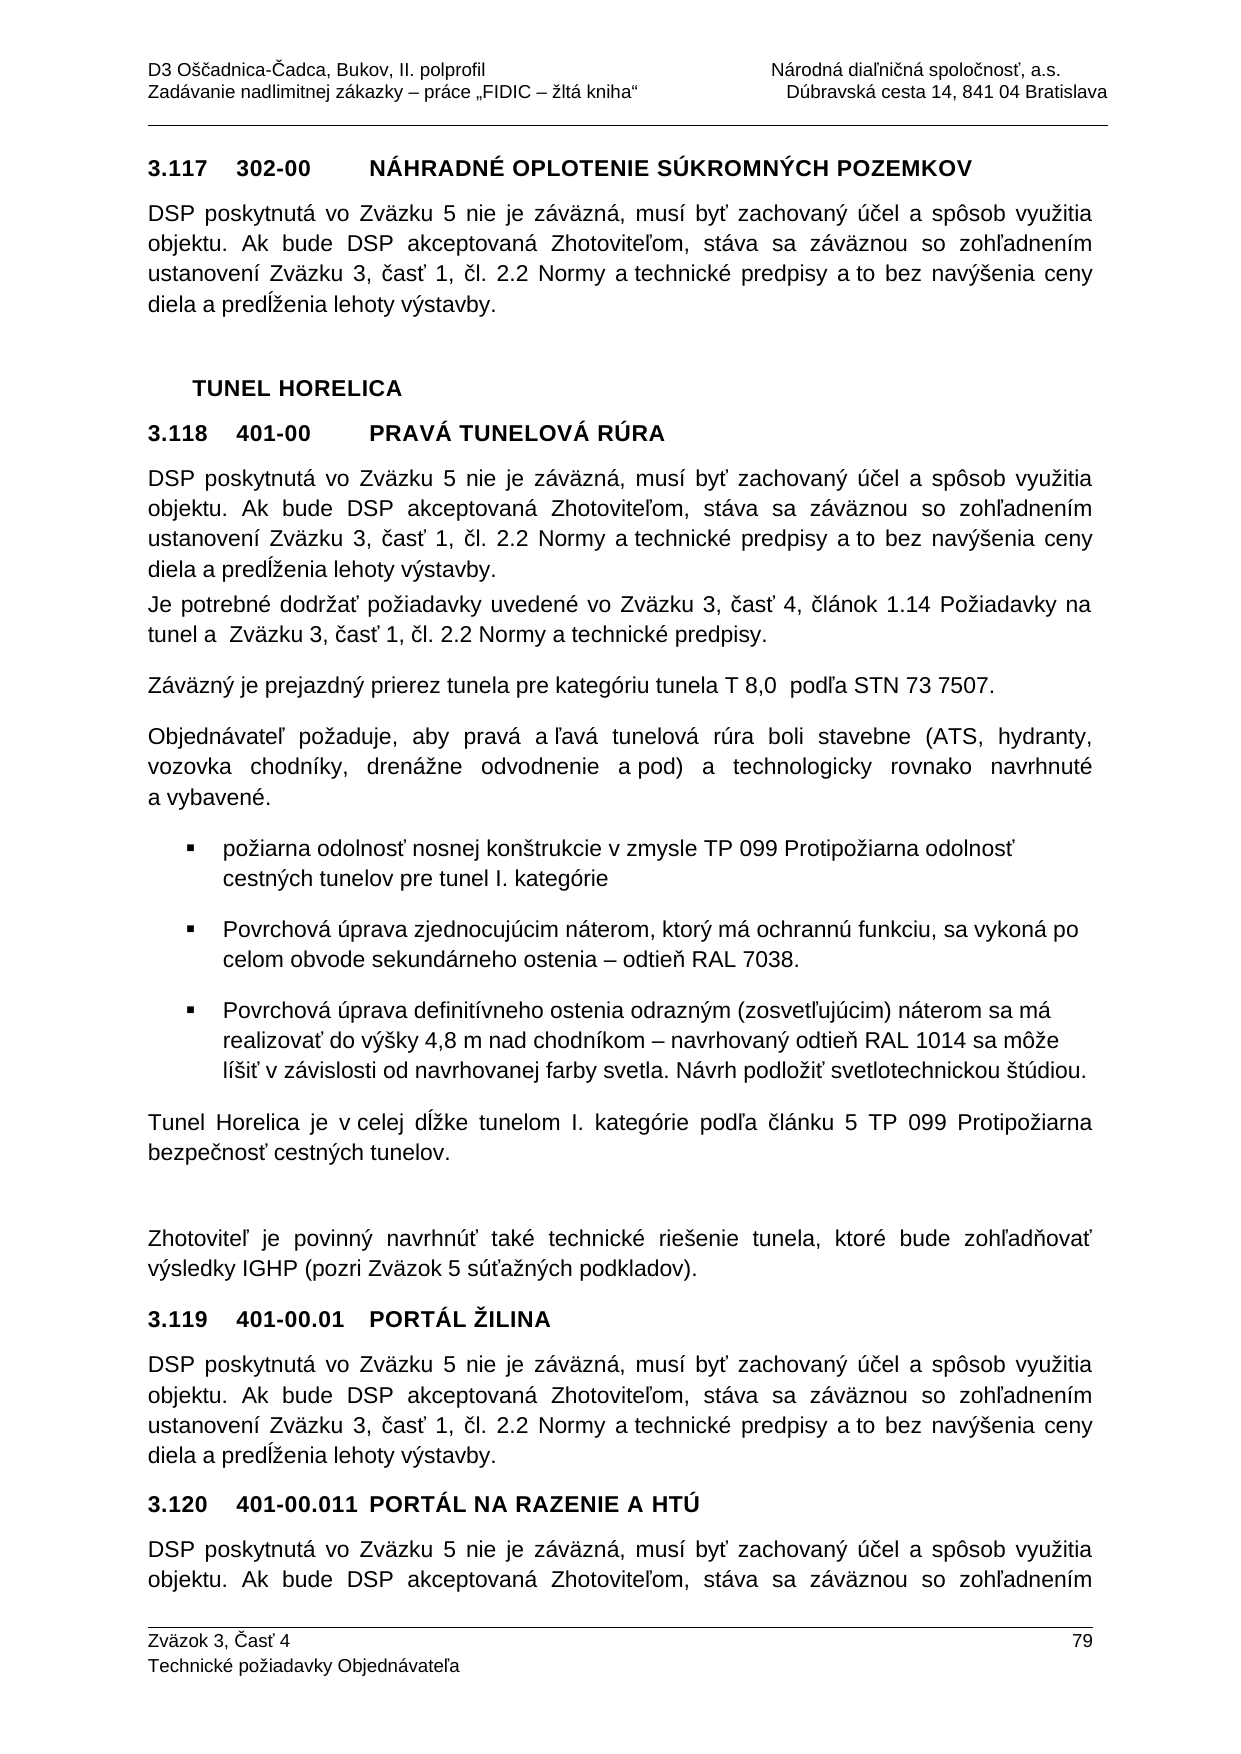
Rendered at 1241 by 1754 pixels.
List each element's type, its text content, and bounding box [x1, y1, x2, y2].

subtitle 302-00 Náhradné oplotenie súkromných pozemkov [148, 155, 1093, 181]
list požiarna odolnosť nosnej konštrukcie v zmysle TP 099 Protipožiarna odolnosť cestných tunelov pre tunel I. kategórie [185, 834, 1093, 891]
list Povrchová úprava definitívneho ostenia odrazným (zosvetľujúcim) náterom sa má realizovať do výšky 4,8 m nad chodníkom – navrhovaný odtieň RAL 1014 sa môže líšiť v závislosti od navrhovanej farby svetla. Návrh podložiť svetlotechnickou štúdiou. [185, 997, 1093, 1084]
text Tunel Horelica je v celej dĺžke tunelom I. kategórie podľa článku 5 TP 099 Protipožiarna bezpečnosť cestných tunelov. [148, 1108, 1093, 1165]
list Povrchová úprava zjednocujúcim náterom, ktorý má ochrannú funkciu, sa vykoná po celom obvode sekundárneho ostenia – odtieň RAL 7038. [185, 916, 1093, 972]
subtitle 401-00.01 Portál Žilina [148, 1306, 1093, 1333]
subtitle 401-00.011 Portál na razenie a HTÚ [148, 1491, 1093, 1517]
text Zhotoviteľ je povinný navrhnúť také technické riešenie tunela, ktoré bude zohľadňovať výsledky IGHP (pozri Zväzok 5 súťažných podkladov). [148, 1225, 1093, 1282]
subtitle 401-00 Pravá tunelová rúra [148, 420, 1093, 446]
subtitle Tunel Horelica [192, 375, 1093, 401]
text Záväzný je prejazdný prierez tunela pre kategóriu tunela T 8,0 podľa STN 73 7507. [148, 672, 1093, 698]
text Objednávateľ požaduje, aby pravá a ľavá tunelová rúra boli stavebne (ATS, hydranty, vozovka chodníky, drenážne odvodnenie a pod) a technologicky rovnako navrhnuté a vybavené. [148, 723, 1093, 810]
text Je potrebné dodržať požiadavky uvedené vo Zväzku 3, časť 4, článok 1.14 Požiadavky na tunel a Zväzku 3, časť 1, čl. 2.2 Normy a technické predpisy. [148, 591, 1093, 647]
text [148, 1536, 1093, 1593]
